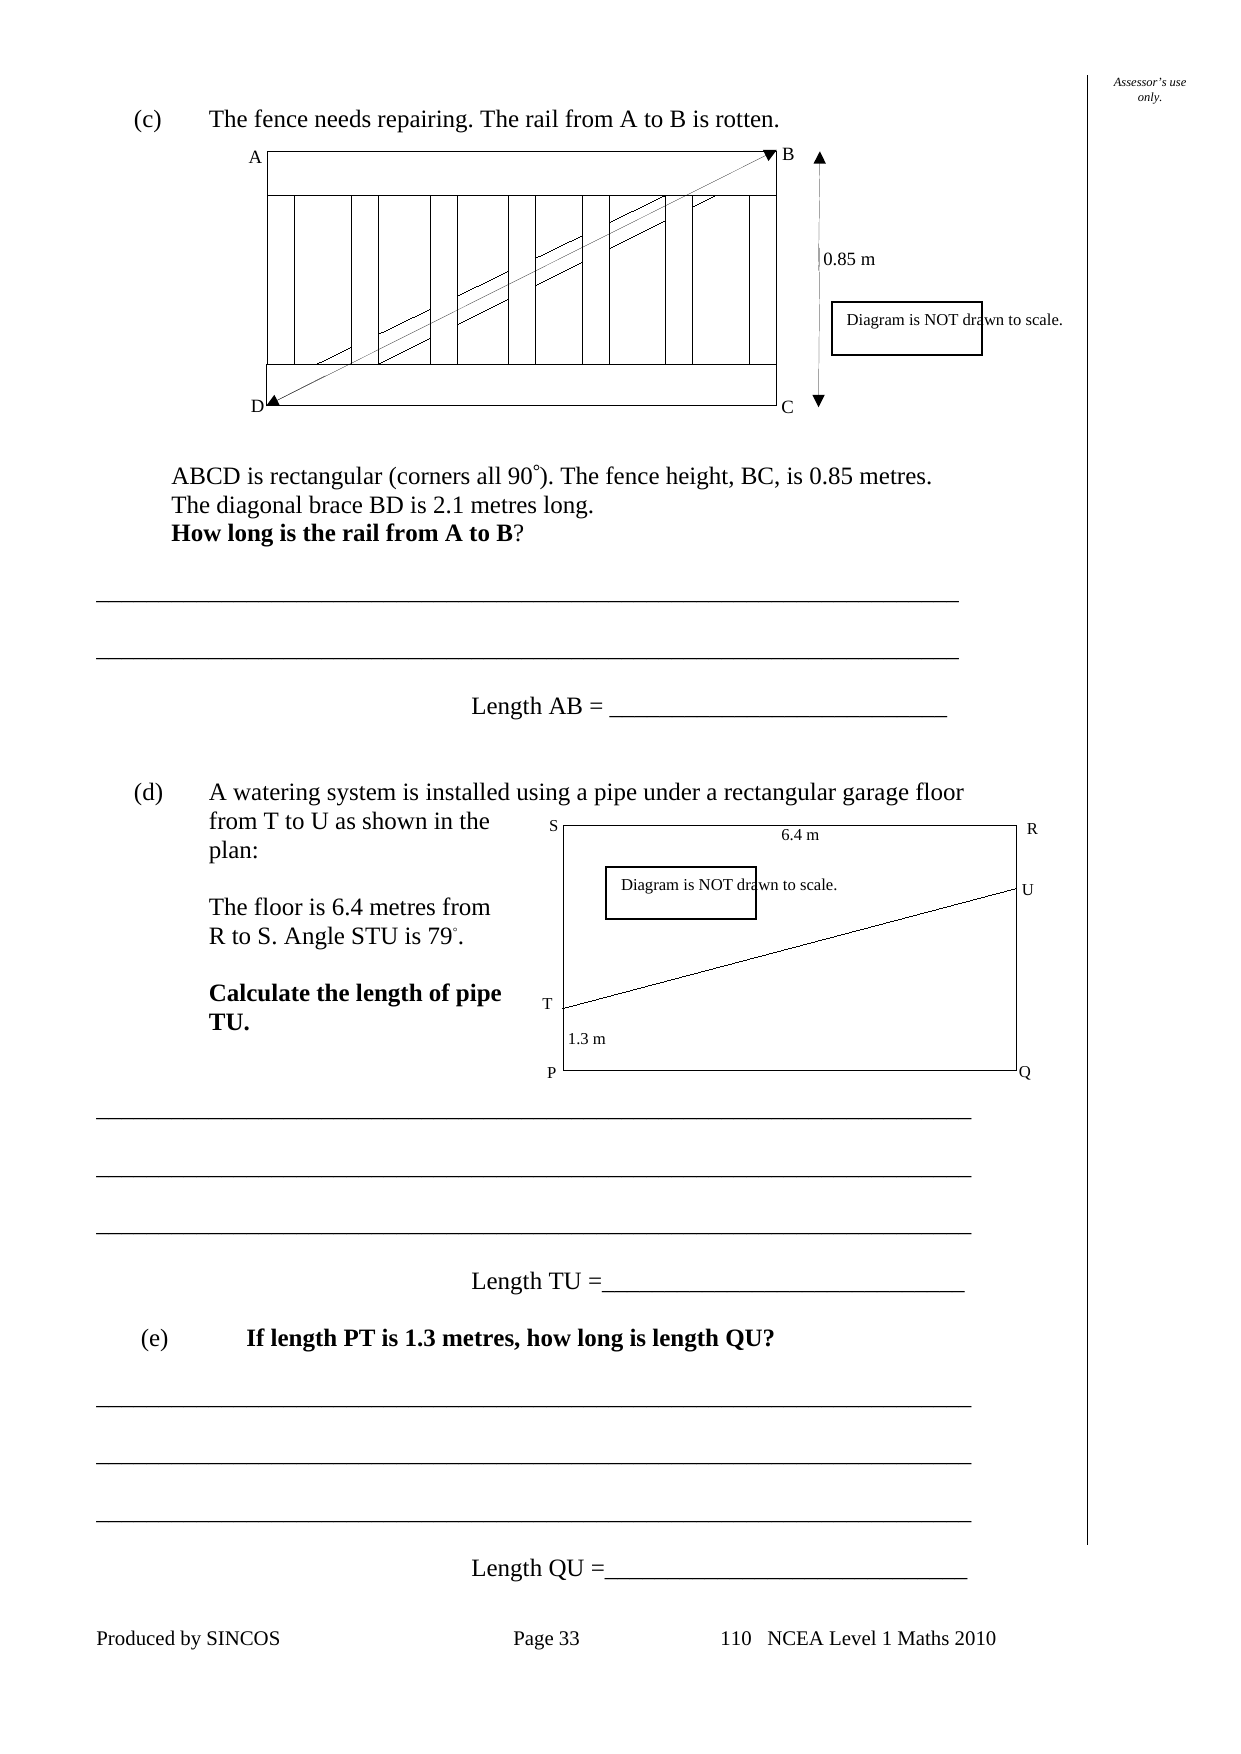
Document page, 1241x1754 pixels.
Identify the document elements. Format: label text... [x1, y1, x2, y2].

text The diagonal brace BD is 2.1 metres long. [96, 490, 974, 518]
text ______________________________________________________________________ [96, 1151, 974, 1180]
text ______________________________________________________________________ [96, 1438, 974, 1467]
text ______________________________________________________________________ [96, 1381, 974, 1410]
text Length QU =_____________________________ [396, 1553, 974, 1582]
text Calculate the length of pipe TU. [209, 978, 974, 1036]
text ______________________________________________________________________ [96, 1093, 974, 1122]
text Length TU =_____________________________ [396, 1266, 974, 1295]
text ABCD is rectangular (corners all 90). The fence height, BC, is 0.85 metres. [96, 461, 974, 490]
text The floor is 6.4 metres from R to S. Angle is 79◦. [209, 892, 974, 950]
text ______________________________________________________________________ [96, 1208, 974, 1237]
text How long is the rail from A to B? [171, 518, 974, 547]
text = ___________________________ [96, 691, 974, 720]
text (c) The fence needs repairing. The rail from A to B is rotten. [134, 104, 974, 432]
text _____________________________________________________________________ [96, 633, 974, 662]
text ______________________________________________________________________ [96, 1496, 974, 1525]
text _____________________________________________________________________ [96, 576, 974, 605]
text (e) If length PT is 1.3 metres, how long is length QU? [141, 1323, 974, 1352]
text (d) A watering system is installed using a pipe under a rectangular garage floor from T to U as shown in the plan: [134, 777, 974, 863]
